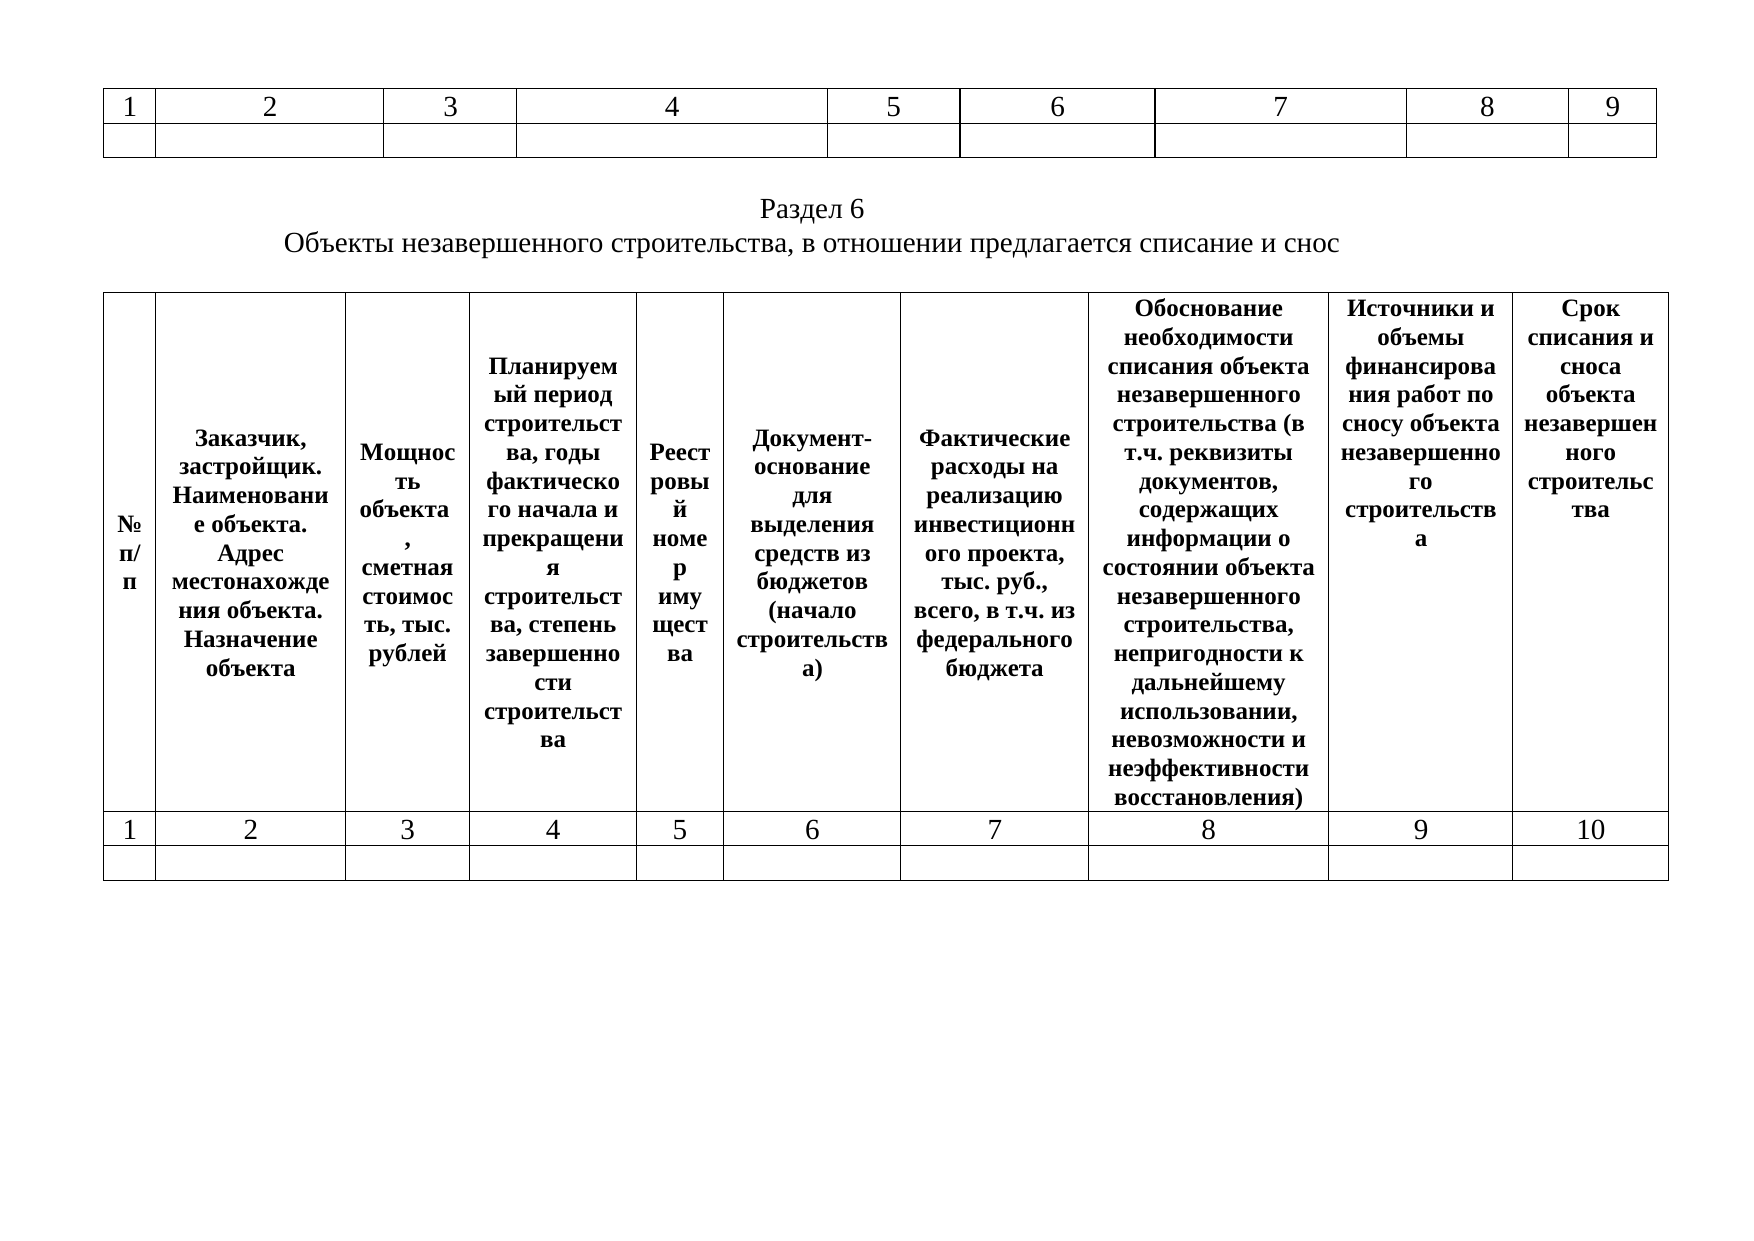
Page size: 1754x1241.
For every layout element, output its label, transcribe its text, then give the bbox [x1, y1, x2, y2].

table_cell 6 [961, 89, 1154, 122]
table_cell [346, 846, 469, 880]
table_cell 1 [104, 89, 155, 122]
table_cell 7 [1156, 89, 1406, 122]
table_header Документ-основание для выделения средств из бюджетов (начало строительства) [724, 293, 900, 811]
table_cell 8 [1407, 89, 1568, 122]
table_cell [1329, 846, 1512, 880]
table_cell [1513, 846, 1668, 880]
table_cell 7 [901, 812, 1088, 845]
table_cell [156, 124, 383, 157]
table_cell [1089, 846, 1328, 880]
table_cell [901, 846, 1088, 880]
table_cell [1156, 124, 1406, 157]
table_cell [517, 124, 827, 157]
table_header Срок списания и сноса объекта незавершенного строительства [1513, 293, 1668, 811]
table_cell [384, 124, 516, 157]
table_cell [828, 124, 959, 157]
table_cell 1 [104, 812, 155, 845]
table_header Реестровый номер имущества [637, 293, 723, 811]
table_header № п/п [104, 293, 155, 811]
table_cell 9 [1569, 89, 1656, 122]
table_cell 2 [156, 812, 345, 845]
table_cell 8 [1089, 812, 1328, 845]
table_cell 5 [828, 89, 959, 122]
table_cell [724, 846, 900, 880]
table_cell [104, 124, 155, 157]
table_cell 4 [470, 812, 636, 845]
table_cell 9 [1329, 812, 1512, 845]
table_cell [104, 846, 155, 880]
table_header Фактические расходы на реализацию инвестиционного проекта, тыс. руб., всего, в т.ч. из федерального бюджета [901, 293, 1088, 811]
table_cell [470, 846, 636, 880]
table_header Мощность объекта , сметная стоимость, тыс. рублей [346, 293, 469, 811]
table_header Заказчик, застройщик. Наименование объекта. Адрес местонахождения объекта. Назначение объекта [156, 293, 345, 811]
table_cell 10 [1513, 812, 1668, 845]
text Объекты незавершенного строительства, в отношении предлагается списание и снос [89, 225, 1535, 259]
table_cell 6 [724, 812, 900, 845]
text Раздел 6 [89, 192, 1535, 225]
table_header Источники и объемы финансирования работ по сносу объекта незавершенного строительства [1329, 293, 1512, 811]
table_cell 3 [384, 89, 516, 122]
table_cell 3 [346, 812, 469, 845]
table_cell [961, 124, 1154, 157]
table_cell [1569, 124, 1656, 157]
table_header Обоснование необходимости списания объекта незавершенного строительства (в т.ч. реквизиты документов, содержащих информации о состоянии объекта незавершенного строительства, непригодности к дальнейшему использовании, невозможности и неэффективности восстановления) [1089, 293, 1328, 811]
table_cell 2 [156, 89, 383, 122]
table_cell [156, 846, 345, 880]
table_header Планируемый период строительства, годы фактического начала и прекращения строительства, степень завершенности строительства [470, 293, 636, 811]
table_cell [1407, 124, 1568, 157]
table_cell 5 [637, 812, 723, 845]
table_cell [637, 846, 723, 880]
table_cell 4 [517, 89, 827, 122]
